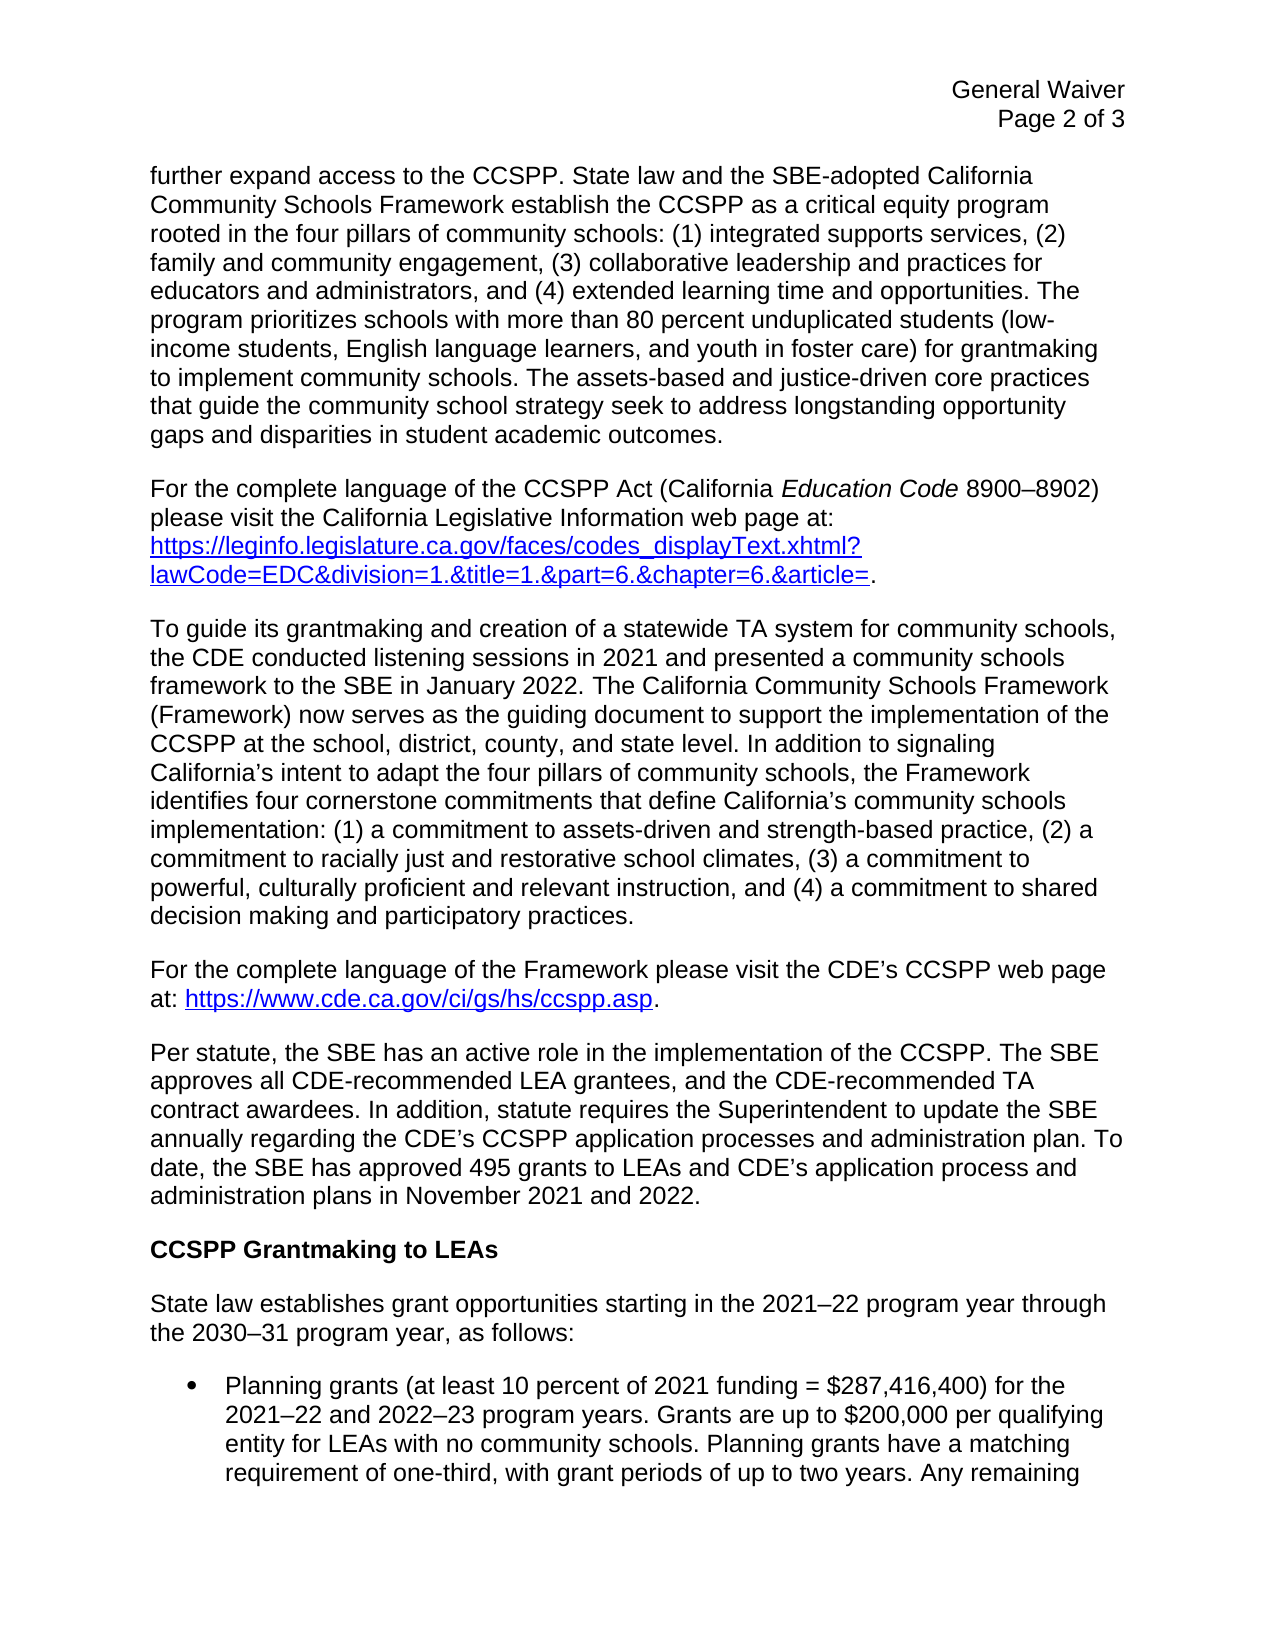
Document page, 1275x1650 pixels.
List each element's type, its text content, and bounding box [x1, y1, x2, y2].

text For the complete language of the Framework please visit the CDE’s CCSPP web page at: https://www.cde.ca.gov/ci/gs/hs/ccspp.asp. [150, 955, 1125, 1012]
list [187, 1371, 1125, 1486]
subtitle CCSPP Grantmaking to LEAs [150, 1235, 1125, 1264]
text Per statute, the SBE has an active role in the implementation of the CCSPP. The SBE approves all CDE-recommended LEA grantees, and the CDE-recommended TA contract awardees. In addition, statute requires the Superintendent to update the SBE annually regarding the CDE’s CCSPP application processes and administration plan. To date, the SBE has approved 495 grants to LEAs and CDE’s application process and administration plans in November 2021 and 2022. [150, 1037, 1125, 1210]
text For the complete language of the CCSPP Act (California Education Code 8900–8902) please visit the California Legislative Information web page at: https://leginfo.legislature.ca.gov/faces/codes_displayText.xhtml?lawCode=EDC&division=1.&title=1.&part=6.&chapter=6.&article=. [150, 474, 1125, 589]
text State law establishes grant opportunities starting in the 2021–22 program year through the 2030–31 program year, as follows: [150, 1289, 1125, 1346]
text To guide its grantmaking and creation of a statewide TA system for community schools, the CDE conducted listening sessions in 2021 and presented a community schools framework to the SBE in January 2022. The California Community Schools Framework (Framework) now serves as the guiding document to support the implementation of the CCSPP at the school, district, county, and state level. In addition to signaling California’s intent to adapt the four pillars of community schools, the Framework identifies four cornerstone commitments that define California’s community schools implementation: (1) a commitment to assets-driven and strength-based practice, (2) a commitment to racially just and restorative school climates, (3) a commitment to powerful, culturally proficient and relevant instruction, and (4) a commitment to shared decision making and participatory practices. [150, 614, 1125, 930]
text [150, 161, 1125, 449]
